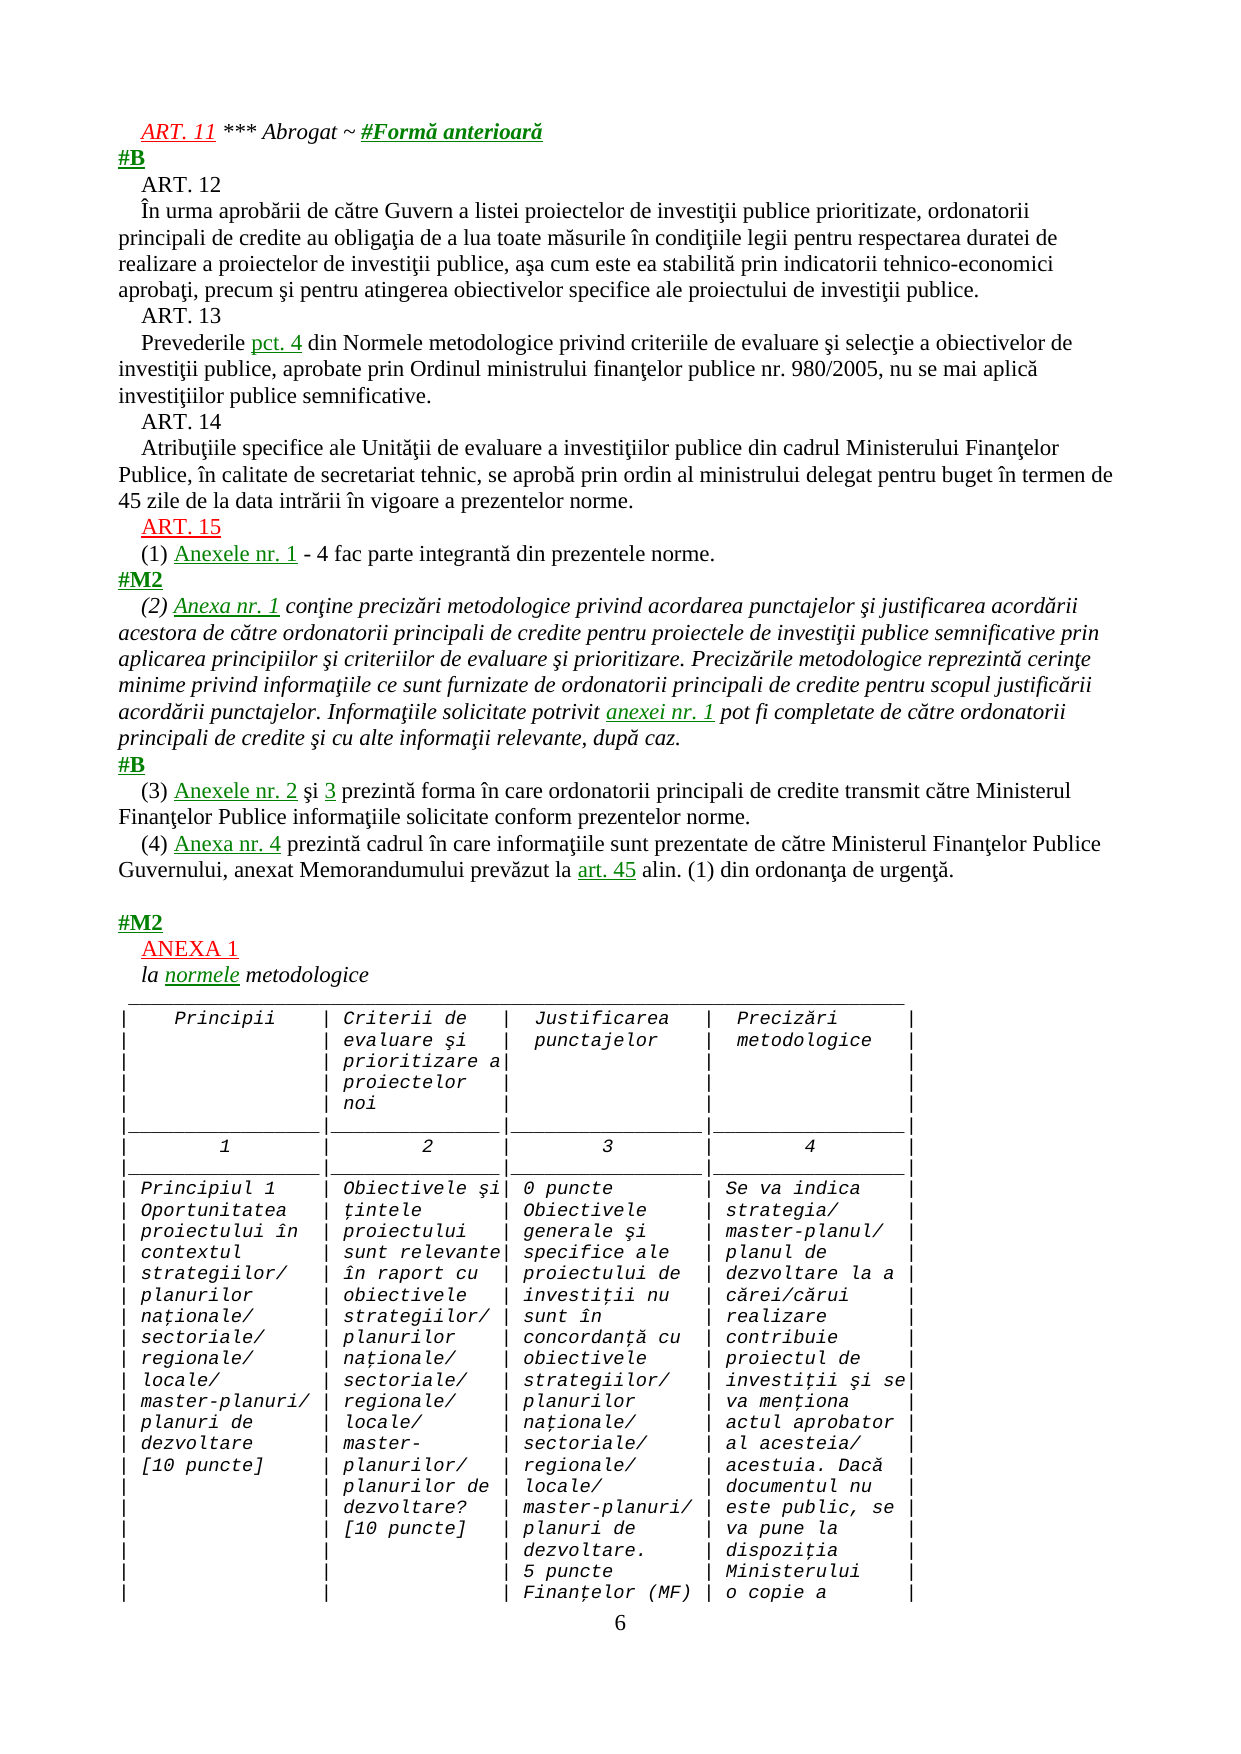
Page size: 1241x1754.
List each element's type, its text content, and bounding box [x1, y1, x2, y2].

text | Principiul 1 | Obiectivele şi| 0 puncte | Se va indica | [118, 1179, 1122, 1200]
text | planurilor | obiectivele | investiţii nu | cărei/cărui | [118, 1285, 1122, 1307]
text #M2 [118, 566, 1122, 592]
text | strategiilor/ | în raport cu | proiectului de | dezvoltare la a | [118, 1264, 1122, 1285]
text | | prioritizare a| | | [118, 1052, 1122, 1073]
text ART. 14 [118, 408, 1122, 434]
text Prevederile pct. 4 din Normele metodologice privind criteriile de evaluare şi selecţie a obiectivelor de investiţii publice, aprobate prin Ordinul ministrului finanţelor publice nr. 980/2005, nu se mai aplică investiţiilor publice semnificative. [118, 329, 1122, 408]
text la normele metodologice [118, 961, 1122, 988]
text ART. 13 [118, 303, 1122, 329]
text Atribuţiile specifice ale Unităţii de evaluare a investiţiilor publice din cadrul Ministerului Finanţelor Publice, în calitate de secretariat tehnic, se aprobă prin ordin al ministrului delegat pentru buget în termen de 45 zile de la data intrării în vigoare a prezentelor norme. [118, 434, 1122, 513]
text | locale/ | sectoriale/ | strategiilor/ | investiţii şi se| [118, 1370, 1122, 1392]
text | | planurilor de | locale/ | documentul nu | [118, 1477, 1122, 1498]
text | proiectului în | proiectului | generale şi | master-planul/ | [118, 1222, 1122, 1243]
text ART. 15 [118, 513, 1122, 540]
text | Principii | Criterii de | Justificarea | Precizări | [118, 1009, 1122, 1030]
text (4) Anexa nr. 4 prezintă cadrul în care informaţiile sunt prezentate de către Ministerul Finanţelor Publice Guvernului, anexat Memorandumului prevăzut la art. 45 alin. (1) din ordonanţa de urgenţă. [118, 830, 1122, 882]
text (1) Anexele nr. 1 - 4 fac parte integrantă din prezentele norme. [118, 540, 1122, 566]
text |_________________|_______________|_________________|_________________| [118, 1115, 1122, 1137]
text | naţionale/ | strategiilor/ | sunt în | realizare | [118, 1307, 1122, 1328]
text | sectoriale/ | planurilor | concordanţă cu | contribuie | [118, 1328, 1122, 1349]
text | | proiectelor | | | [118, 1073, 1122, 1094]
text | contextul | sunt relevante| specifice ale | planul de | [118, 1243, 1122, 1264]
text #B [118, 751, 1122, 777]
text #M2 [118, 909, 1122, 935]
text În urma aprobării de către Guvern a listei proiectelor de investiţii publice prioritizate, ordonatorii principali de credite au obligaţia de a lua toate măsurile în condiţiile legii pentru respectarea duratei de realizare a proiectelor de investiţii publice, aşa cum este ea stabilită prin indicatorii tehnico-economici aprobaţi, precum şi pentru atingerea obiectivelor specifice ale proiectului de investiţii publice. [118, 197, 1122, 303]
text _____________________________________________________________________ [118, 988, 1122, 1009]
text #B [118, 144, 1122, 171]
text ANEXA 1 [118, 935, 1122, 961]
text | | | dezvoltare. | dispoziţia | [118, 1540, 1122, 1562]
text | | [10 puncte] | planuri de | va pune la | [118, 1519, 1122, 1540]
text | 1 | 2 | 3 | 4 | [118, 1137, 1122, 1158]
text | | evaluare şi | punctajelor | metodologice | [118, 1030, 1122, 1052]
text | planuri de | locale/ | naţionale/ | actul aprobator | [118, 1413, 1122, 1434]
text |_________________|_______________|_________________|_________________| [118, 1158, 1122, 1179]
text (3) Anexele nr. 2 şi 3 prezintă forma în care ordonatorii principali de credite transmit către Ministerul Finanţelor Publice informaţiile solicitate conform prezentelor norme. [118, 777, 1122, 830]
text | | noi | | | [118, 1094, 1122, 1115]
text ART. 11 *** Abrogat ~ #Formă anterioară [118, 118, 1122, 144]
text | | | 5 puncte | Ministerului | [118, 1562, 1122, 1583]
text | Oportunitatea | ţintele | Obiectivele | strategia/ | [118, 1200, 1122, 1222]
text | regionale/ | naţionale/ | obiectivele | proiectul de | [118, 1349, 1122, 1370]
text | master-planuri/ | regionale/ | planurilor | va menţiona | [118, 1392, 1122, 1413]
text | dezvoltare | master- | sectoriale/ | al acesteia/ | [118, 1434, 1122, 1455]
text ART. 12 [118, 171, 1122, 197]
text | [10 puncte] | planurilor/ | regionale/ | acestuia. Dacă | [118, 1455, 1122, 1477]
text | | | Finanţelor (MF) | o copie a | [118, 1583, 1122, 1604]
text | | dezvoltare? | master-planuri/ | este public, se | [118, 1498, 1122, 1519]
text (2) Anexa nr. 1 conţine precizări metodologice privind acordarea punctajelor şi justificarea acordării acestora de către ordonatorii principali de credite pentru proiectele de investiţii publice semnificative prin aplicarea principiilor şi criteriilor de evaluare şi prioritizare. Precizările metodologice reprezintă cerinţe minime privind informaţiile ce sunt furnizate de ordonatorii principali de credite pentru scopul justificării acordării punctajelor. Informaţiile solicitate potrivit anexei nr. 1 pot fi completate de către ordonatorii principali de credite şi cu alte informaţii relevante, după caz. [118, 592, 1122, 751]
